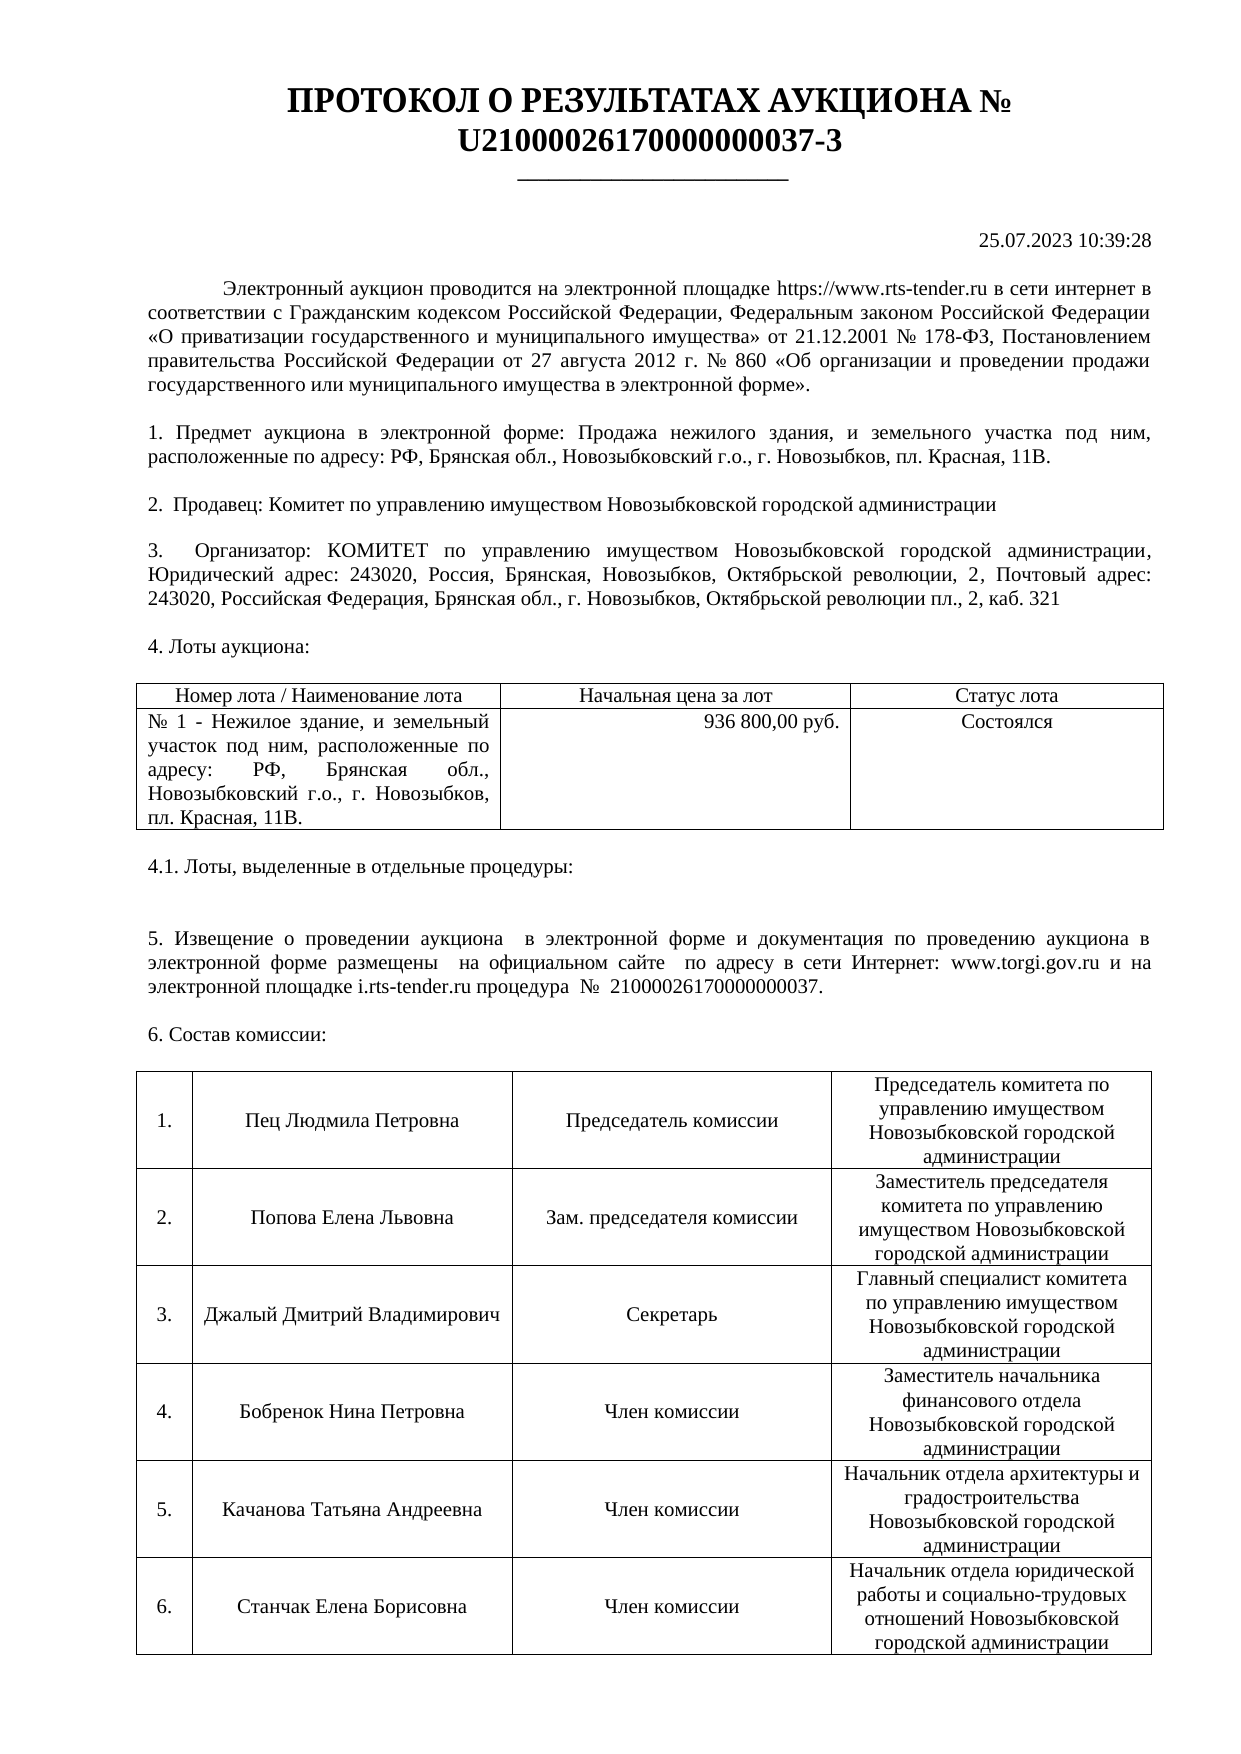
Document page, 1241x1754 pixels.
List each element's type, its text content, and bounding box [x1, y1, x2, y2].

table_cell Качанова Татьяна Андреевна [193, 1461, 512, 1557]
table_cell Секретарь [513, 1266, 831, 1362]
text 6. Состав комиссии: [148, 1022, 1152, 1046]
table_header Номер лота / Наименование лота [137, 684, 500, 707]
table_cell Начальник отдела архитектуры и градостроительства Новозыбковской городской администрации [832, 1461, 1151, 1557]
table_cell 936 800,00 руб. [501, 709, 850, 829]
table_header 1. [137, 1072, 192, 1168]
table_cell Джалый Дмитрий Владимирович [193, 1266, 512, 1362]
table_header Начальная цена за лот [501, 684, 850, 707]
text 4. Лоты аукциона: [148, 634, 1152, 658]
table_cell Заместитель начальника финансового отдела Новозыбковской городской администрации [832, 1364, 1151, 1460]
table_cell Начальник отдела юридической работы и социально-трудовых отношений Новозыбковской городской администрации [832, 1558, 1151, 1654]
table_cell 4. [137, 1364, 192, 1460]
table_header Председатель комиссии [513, 1072, 831, 1168]
table_cell Зам. председателя комиссии [513, 1169, 831, 1265]
table_cell Член комиссии [513, 1461, 831, 1557]
text 5. Извещение о проведении аукциона в электронной форме и документация по проведению аукциона в электронной форме размещены на официальном сайте по адресу в сети Интернет: www.torgi.gov.ru и на электронной площадке i.rts-tender.ru процедура № 21000026170000000037. [148, 926, 1152, 998]
table_header Статус лота [851, 684, 1163, 707]
text __________________________ [154, 159, 1152, 183]
text 4.1. Лоты, выделенные в отдельные процедуры: [148, 854, 1152, 878]
subtitle ПРОТОКОЛ О РЕЗУЛЬТАТАХ АУКЦИОНА № U21000026170000000037-3 [148, 81, 1152, 159]
table_cell № 1 - Нежилое здание, и земельный участок под ним, расположенные по адресу: РФ, Брянская обл., Новозыбковский г.о., г. Новозыбков, пл. Красная, 11В. [137, 709, 500, 829]
table_cell Заместитель председателя комитета по управлению имуществом Новозыбковской городской администрации [832, 1169, 1151, 1265]
table_cell Бобренок Нина Петровна [193, 1364, 512, 1460]
text Электронный аукцион проводится на электронной площадке https://www.rts-tender.ru в сети интернет в соответствии с Гражданским кодексом Российской Федерации, Федеральным законом Российской Федерации «О приватизации государственного и муниципального имущества» от 21.12.2001 № 178-ФЗ, Постановлением правительства Российской Федерации от 27 августа 2012 г. № 860 «Об организации и проведении продажи государственного или муниципального имущества в электронной форме». [148, 276, 1152, 396]
table_cell 5. [137, 1461, 192, 1557]
table_cell Член комиссии [513, 1364, 831, 1460]
text 25.07.2023 10:39:28 [148, 228, 1152, 252]
table_cell Главный специалист комитета по управлению имуществом Новозыбковской городской администрации [832, 1266, 1151, 1362]
table_cell Станчак Елена Борисовна [193, 1558, 512, 1654]
table_header Председатель комитета по управлению имуществом Новозыбковской городской администрации [832, 1072, 1151, 1168]
table_cell 2. [137, 1169, 192, 1265]
text 2. Продавец: Комитет по управлению имуществом Новозыбковской городской администрации [148, 492, 1152, 516]
table_cell 6. [137, 1558, 192, 1654]
table_cell Член комиссии [513, 1558, 831, 1654]
table_header Пец Людмила Петровна [193, 1072, 512, 1168]
table_cell 3. [137, 1266, 192, 1362]
table_cell Состоялся [851, 709, 1163, 829]
text 1. Предмет аукциона в электронной форме: Продажа нежилого здания, и земельного участка под ним, расположенные по адресу: РФ, Брянская обл., Новозыбковский г.о., г. Новозыбков, пл. Красная, 11В. [148, 420, 1152, 468]
text 3. Организатор: КОМИТЕТ по управлению имуществом Новозыбковской городской администрации, Юридический адрес: 243020, Россия, Брянская, Новозыбков, Октябрьской революции, 2, Почтовый адрес: 243020, Российская Федерация, Брянская обл., г. Новозыбков, Октябрьской революции пл., 2, каб. 321 [148, 538, 1152, 610]
table_cell Попова Елена Львовна [193, 1169, 512, 1265]
